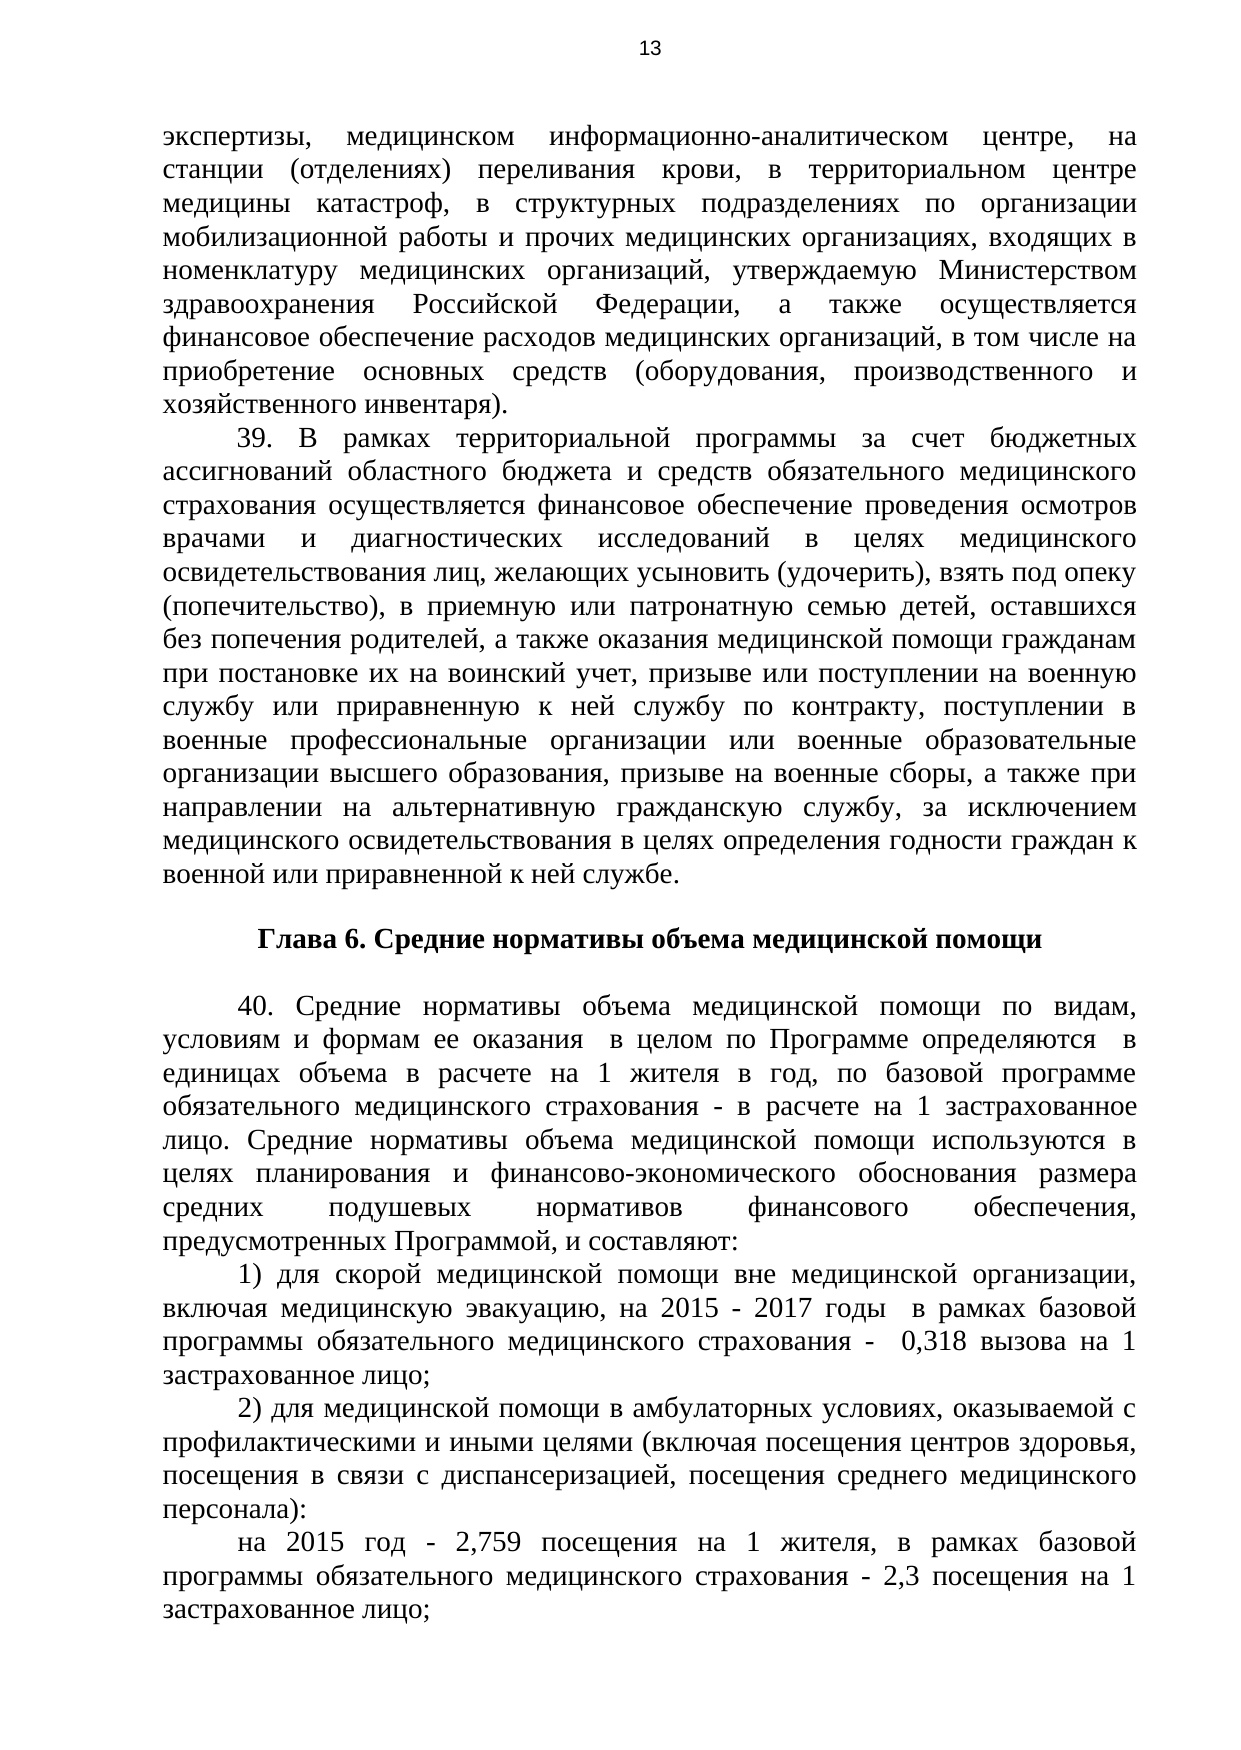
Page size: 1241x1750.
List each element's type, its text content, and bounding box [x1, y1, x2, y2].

text 2) для медицинской помощи в амбулаторных условиях, оказываемой с профилактическими и иными целями (включая посещения центров здоровья, посещения в связи с диспансеризацией, посещения среднего медицинского персонала): [162, 1390, 1138, 1524]
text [162, 118, 1138, 420]
text на 2015 год - 2,759 посещения на 1 жителя, в рамках базовой программы обязательного медицинского страхования - 2,3 посещения на 1 застрахованное лицо; [162, 1524, 1138, 1625]
text 39. В рамках территориальной программы за счет бюджетных ассигнований областного бюджета и средств обязательного медицинского страхования осуществляется финансовое обеспечение проведения осмотров врачами и диагностических исследований в целях медицинского освидетельствования лиц, желающих усыновить (удочерить), взять под опеку (попечительство), в приемную или патронатную семью детей, оставшихся без попечения родителей, а также оказания медицинской помощи гражданам при постановке их на воинский учет, призыве или поступлении на военную службу или приравненную к ней службу по контракту, поступлении в военные профессиональные организации или военные образовательные организации высшего образования, призыве на военные сборы, а также при направлении на альтернативную гражданскую службу, за исключением медицинского освидетельствования в целях определения годности граждан к военной или приравненной к ней службе. [162, 420, 1138, 889]
text 1) для скорой медицинской помощи вне медицинской организации, включая медицинскую эвакуацию, на 2015 - 2017 годы в рамках базовой программы обязательного медицинского страхования - 0,318 вызова на 1 застрахованное лицо; [162, 1256, 1138, 1390]
text Глава 6. Средние нормативы объема медицинской помощи [162, 921, 1138, 954]
text 40. Средние нормативы объема медицинской помощи по видам, условиям и формам ее оказания в целом по Программе определяются в единицах объема в расчете на 1 жителя в год, по базовой программе обязательного медицинского страхования - в расчете на 1 застрахованное лицо. Средние нормативы объема медицинской помощи используются в целях планирования и финансово-экономического обоснования размера средних подушевых нормативов финансового обеспечения, предусмотренных Программой, и составляют: [162, 988, 1138, 1256]
